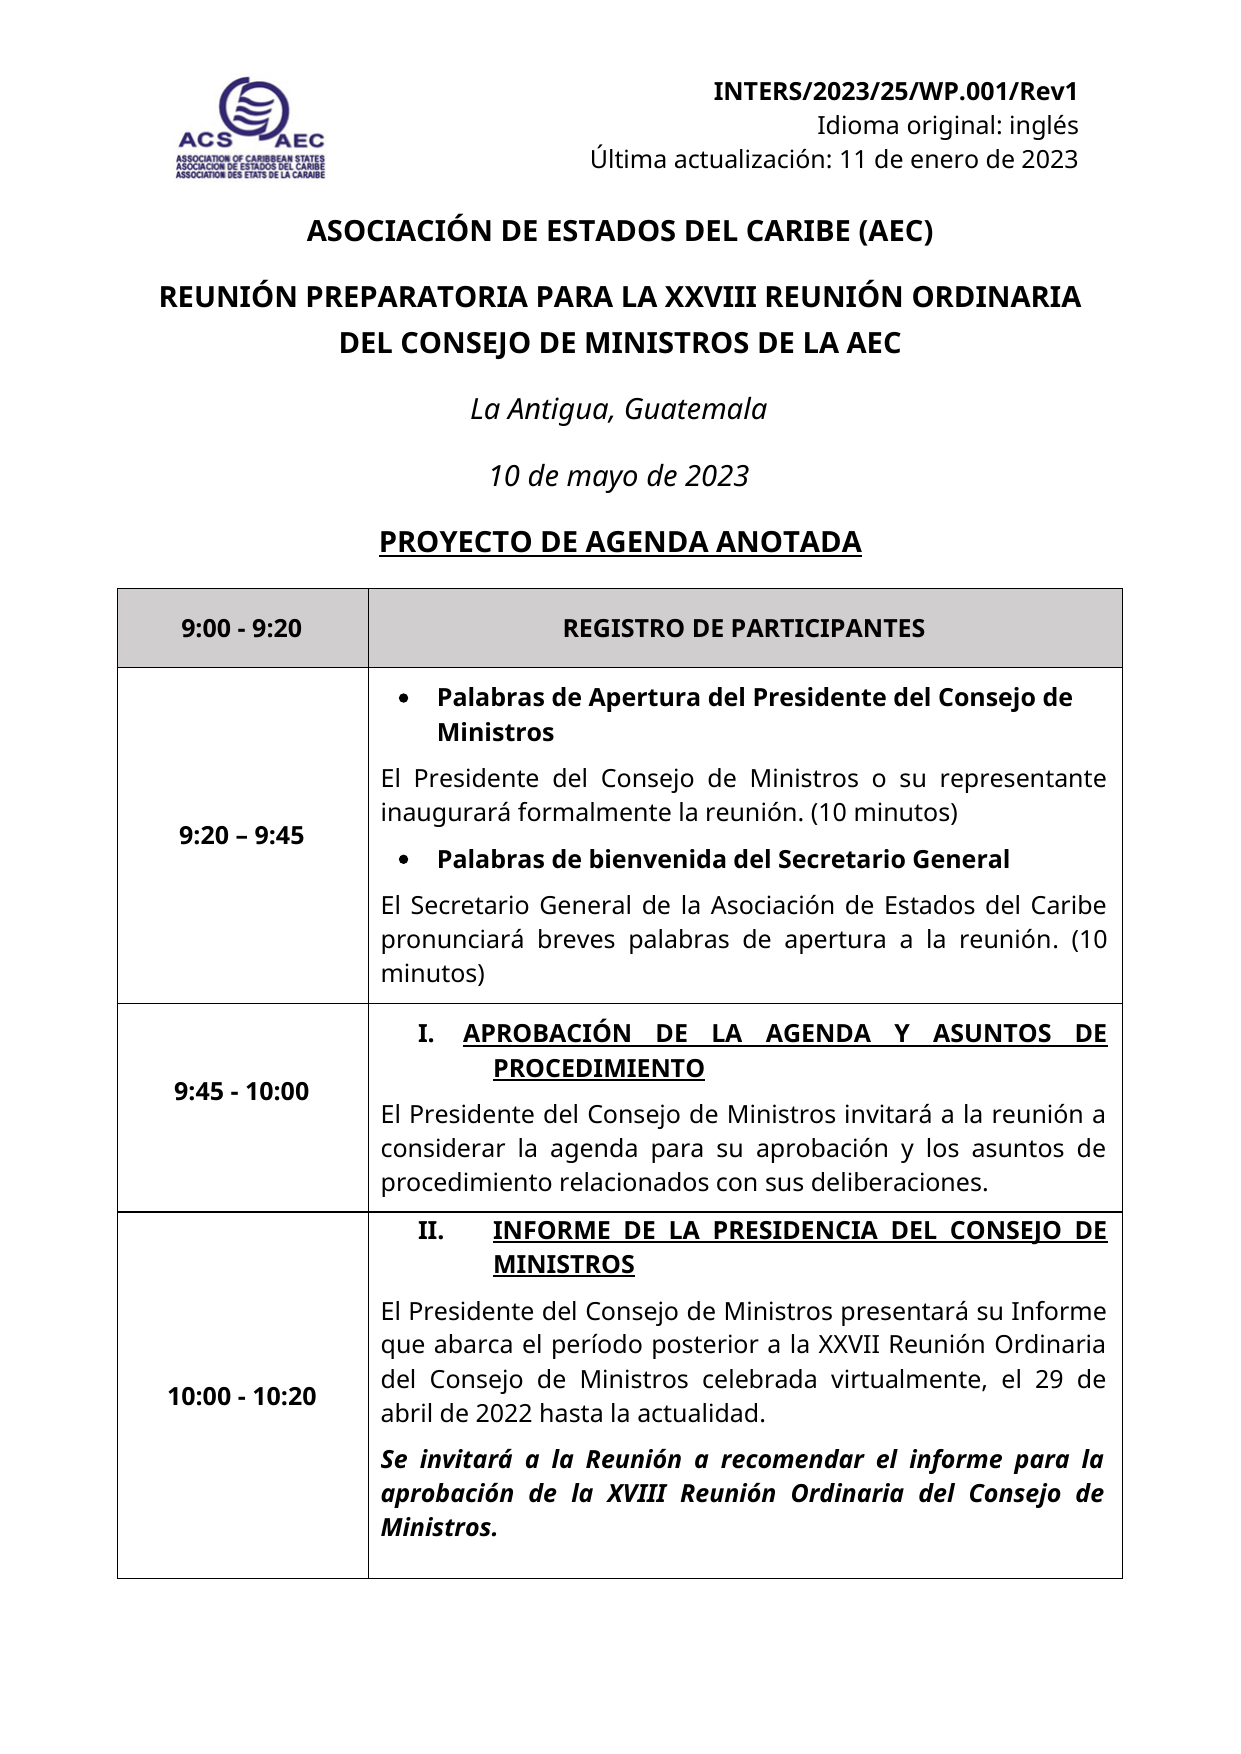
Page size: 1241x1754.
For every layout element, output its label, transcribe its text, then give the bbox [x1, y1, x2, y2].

table_header 9:00 - 9:20 [118, 589, 368, 667]
table_cell INFORME DE LA PRESIDENCIA DEL CONSEJO DE MINISTROS El Presidente del Consejo de Ministros presentará su Informe que abarca el período posterior a la XXVII Reunión Ordinaria del Consejo de Ministros celebrada virtualmente, el 29 de abril de 2022 hasta la actualidad. Se invitará a la Reunión a recomendar el informe para la aprobación de la XVIII Reunión Ordinaria del Consejo de Ministros. [369, 1213, 1122, 1578]
text REUNIÓN PREPARATORIA PARA LA XXVIII REUNIÓN ORDINARIA DEL CONSEJO DE MINISTROS DE LA AEC [150, 276, 1090, 362]
table_cell Palabras de Apertura del Presidente del Consejo de Ministros El Presidente del Consejo de Ministros o su representante inaugurará formalmente la reunión. (10 minutos) Palabras de bienvenida del Secretario General El Secretario General de la Asociación de Estados del Caribe pronunciará breves palabras de apertura a la reunión. (10 minutos) [369, 668, 1122, 1003]
text La Antigua, Guatemala [150, 388, 1090, 428]
table_cell 10:00 - 10:20 [118, 1213, 368, 1578]
picture [172, 73, 328, 182]
table_cell 9:45 - 10:00 [118, 1004, 368, 1211]
table_header REGISTRO DE PARTICIPANTES [369, 589, 1122, 667]
table_cell APROBACIÓN DE LA AGENDA Y ASUNTOS DE PROCEDIMIENTO El Presidente del Consejo de Ministros invitará a la reunión a considerar la agenda para su aprobación y los asuntos de procedimiento relacionados con sus deliberaciones. [369, 1004, 1122, 1211]
table_cell 9:20 – 9:45 [118, 668, 368, 1003]
text ASOCIACIÓN DE ESTADOS DEL CARIBE (AEC) [150, 210, 1090, 249]
text 10 de mayo de 2023 [150, 455, 1090, 494]
text PROYECTO DE AGENDA ANOTADA [150, 521, 1090, 561]
